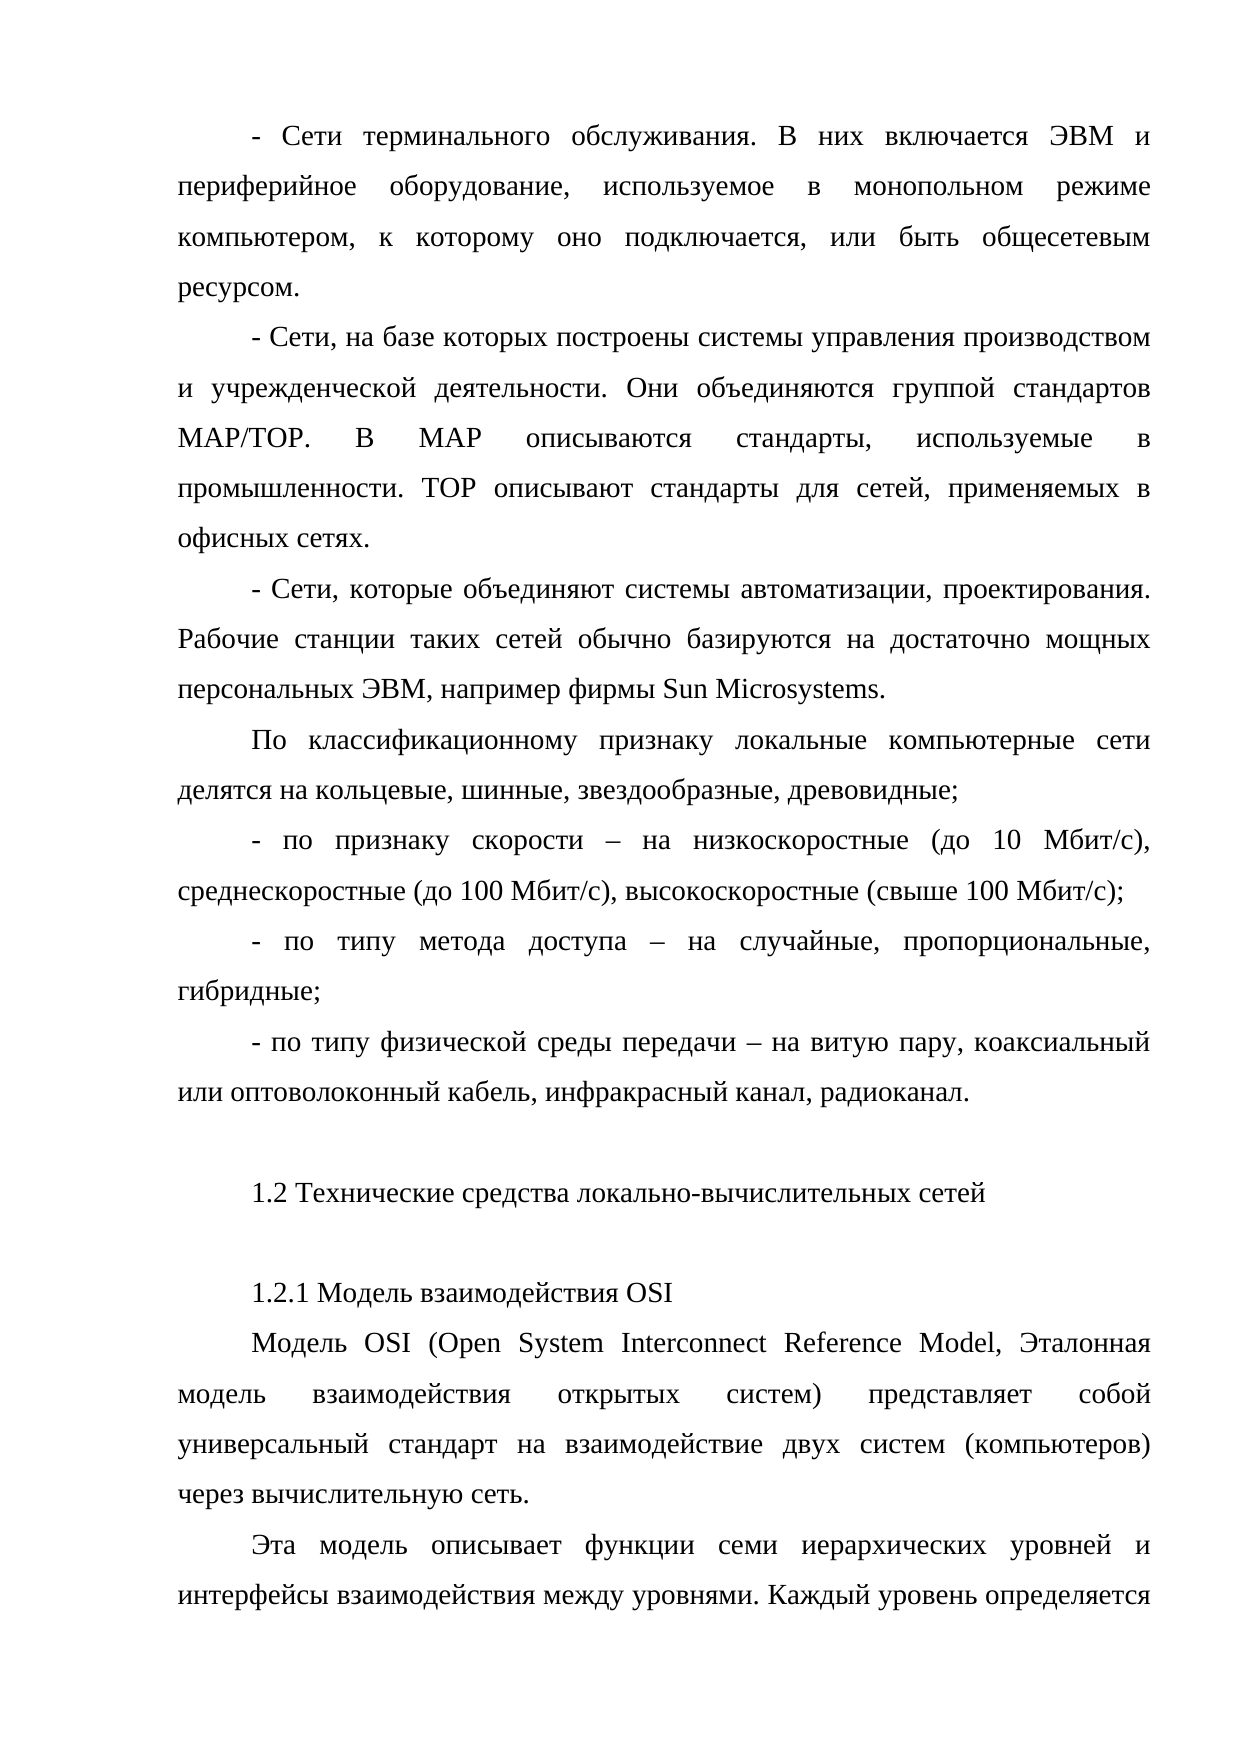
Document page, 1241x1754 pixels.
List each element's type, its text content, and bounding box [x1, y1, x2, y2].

text - Сети терминального обслуживания. В них включается ЭВМ и периферийное оборудование, используемое в монопольном режиме компьютером, к которому оно подключается, или быть общесетевым ресурсом. [177, 118, 1152, 303]
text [177, 1527, 1152, 1611]
text По классификационному признаку локальные компьютерные сети делятся на кольцевые, шинные, звездообразные, древовидные; [177, 722, 1152, 806]
text - Сети, на базе которых построены системы управления производством и учрежденческой деятельности. Они объединяются группой стандартов МАР/ТОР. В МАР описываются стандарты, используемые в промышленности. ТОР описывают стандарты для сетей, применяемых в офисных сетях. [177, 319, 1152, 554]
text 1.2 Технические средства локально-вычислительных сетей [177, 1175, 1152, 1208]
text - по типу метода доступа – на случайные, пропорциональные, гибридные; [177, 923, 1152, 1007]
text 1.2.1 Модель взаимодействия OSI [177, 1275, 1152, 1309]
text - по признаку скорости – на низкоскоростные (до 10 Мбит/с), среднескоростные (до 100 Мбит/с), высокоскоростные (свыше 100 Мбит/с); [177, 822, 1152, 906]
text - Сети, которые объединяют системы автоматизации, проектирования. Рабочие станции таких сетей обычно базируются на достаточно мощных персональных ЭВМ, например фирмы Sun Microsystems. [177, 571, 1152, 705]
text Модель OSI (Open System Interconnect Reference Model, Эталонная модель взаимодействия открытых систем) представляет собой универсальный стандарт на взаимодействие двух систем (компьютеров) через вычислительную сеть. [177, 1326, 1152, 1510]
text - по типу физической среды передачи – на витую пару, коаксиальный или оптоволоконный кабель, инфракрасный канал, радиоканал. [177, 1024, 1152, 1108]
